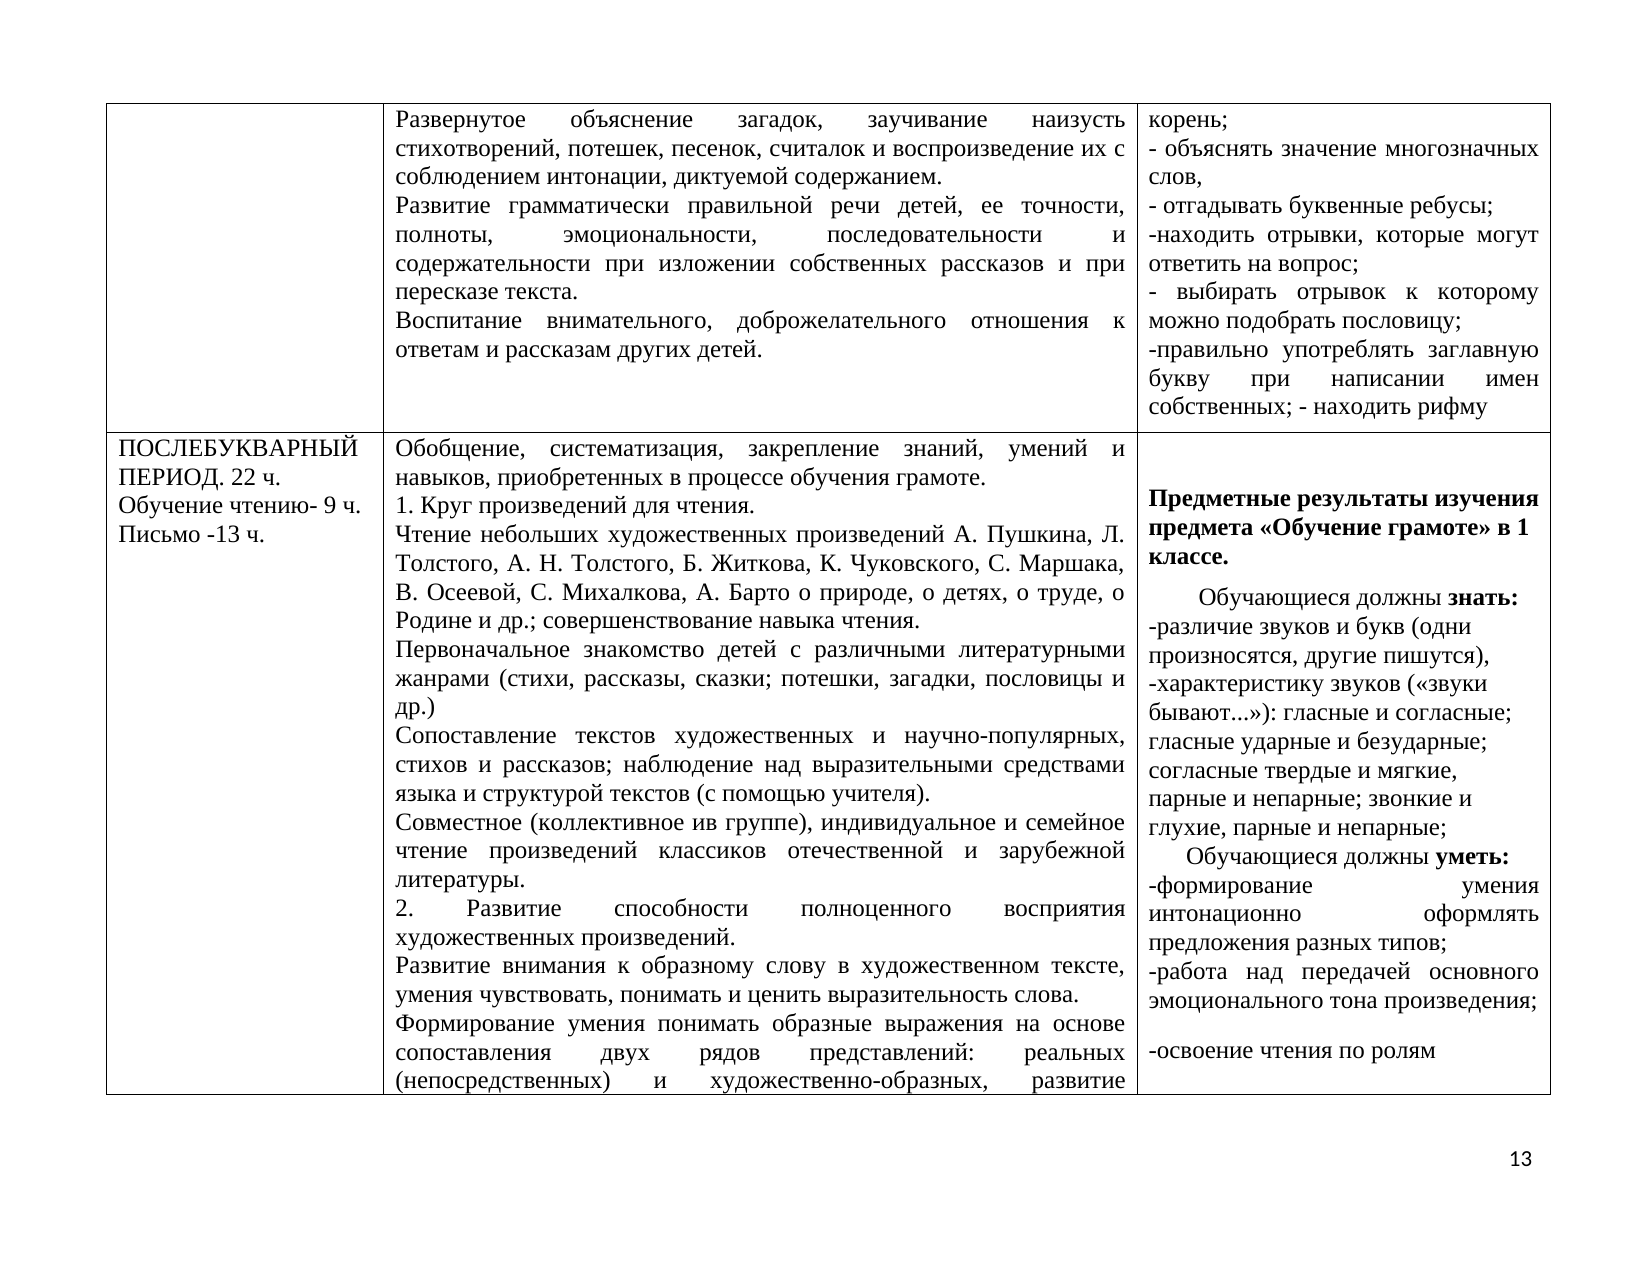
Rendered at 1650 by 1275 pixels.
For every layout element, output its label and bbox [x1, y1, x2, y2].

table_cell [107, 433, 383, 1094]
table_cell [107, 104, 383, 432]
table_cell [1138, 104, 1550, 432]
table_cell [384, 433, 1137, 1094]
table_cell [1138, 433, 1550, 1094]
table_cell [384, 104, 1137, 432]
